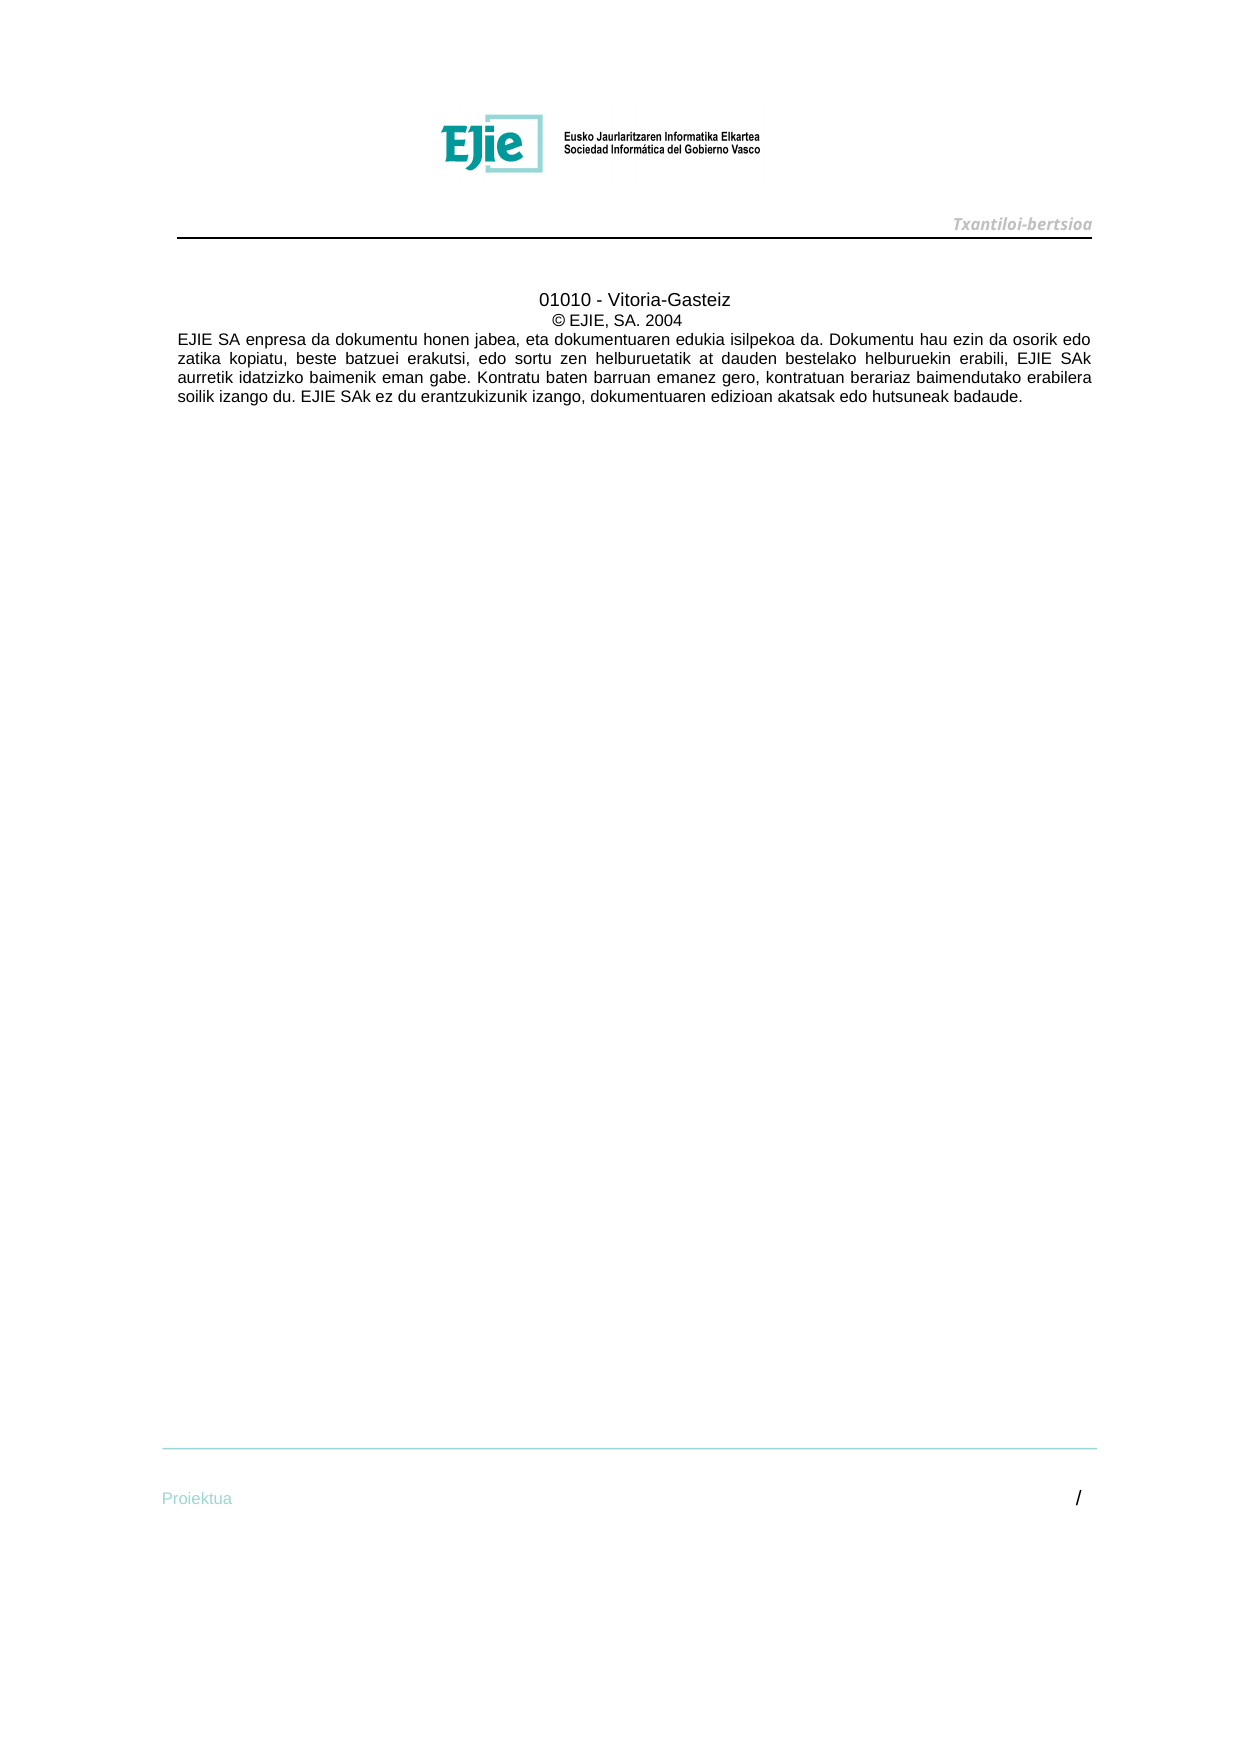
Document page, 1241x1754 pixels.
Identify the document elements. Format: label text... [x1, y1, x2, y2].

text EJIE SA enpresa da dokumentu honen jabea, eta dokumentuaren edukia isilpekoa da. Dokumentu hau ezin da osorik edo zatika kopiatu, beste batzuei erakutsi, edo sortu zen helburuetatik at dauden bestelako helburuekin erabili, EJIE SAk aurretik idatzizko baimenik eman gabe. Kontratu baten barruan emanez gero, kontratuan berariaz baimendutako erabilera soilik izango du. EJIE SAk ez du erantzukizunik izango, dokumentuaren edizioan akatsak edo hutsuneak badaude. [177, 330, 1092, 406]
text 01010 - Vitoria-Gasteiz [177, 289, 1092, 310]
text EJIE, SA. 2004 [177, 310, 1092, 330]
picture [410, 100, 788, 188]
